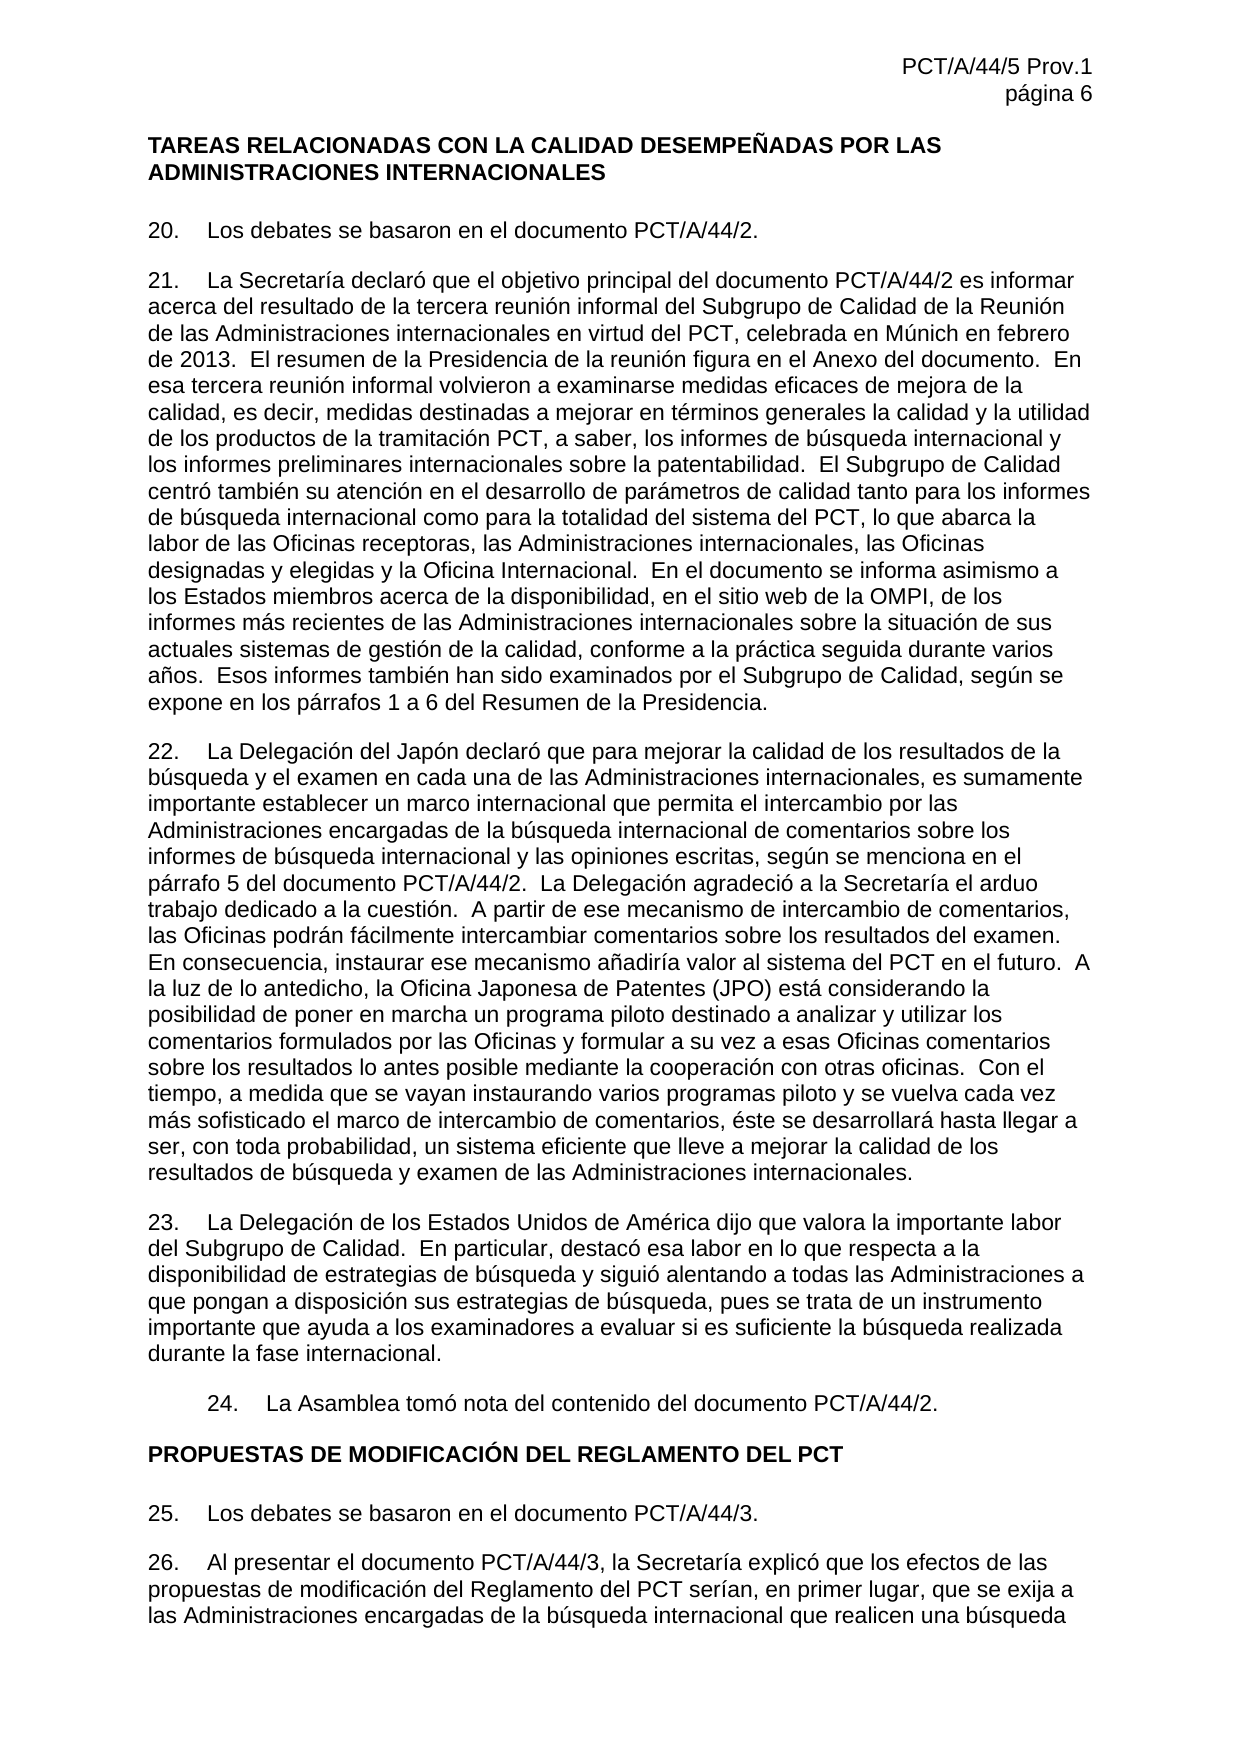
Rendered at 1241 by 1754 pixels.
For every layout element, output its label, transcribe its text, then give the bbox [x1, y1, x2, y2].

text La Delegación del Japón declaró que para mejorar la calidad de los resultados de la búsqueda y el examen en cada una de las Administraciones internacionales, es sumamente importante establecer un marco internacional que permita el intercambio por las Administraciones encargadas de la búsqueda internacional de comentarios sobre los informes de búsqueda internacional y las opiniones escritas, según se menciona en el párrafo 5 del documento PCT/A/44/2. La Delegación agradeció a la Secretaría el arduo trabajo dedicado a la cuestión. A partir de ese mecanismo de intercambio de comentarios, las Oficinas podrán fácilmente intercambiar comentarios sobre los resultados del examen. En consecuencia, instaurar ese mecanismo añadiría valor al sistema del PCT en el futuro. A la luz de lo antedicho, la Oficina Japonesa de Patentes (JPO) está considerando la posibilidad de poner en marcha un programa piloto destinado a analizar y utilizar los comentarios formulados por las Oficinas y formular a su vez a esas Oficinas comentarios sobre los resultados lo antes posible mediante la cooperación con otras oficinas. Con el tiempo, a medida que se vayan instaurando varios programas piloto y se vuelva cada vez más sofisticado el marco de intercambio de comentarios, éste se desarrollará hasta llegar a ser, con toda probabilidad, un sistema eficiente que lleve a mejorar la calidad de los resultados de búsqueda y examen de las Administraciones internacionales. [148, 738, 1092, 1186]
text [148, 1549, 1092, 1628]
text La Delegación de los Estados Unidos de América dijo que valora la importante labor del Subgrupo de Calidad. En particular, destacó esa labor en lo que respecta a la disponibilidad de estrategias de búsqueda y siguió alentando a todas las Administraciones a que pongan a disposición sus estrategias de búsqueda, pues se trata de un instrumento importante que ayuda a los examinadores a evaluar si es suficiente la búsqueda realizada durante la fase internacional. [148, 1209, 1092, 1367]
text La Asamblea tomó nota del contenido del documento PCT/A/44/2. [207, 1390, 1092, 1416]
subtitle Propuestas de modificación del Reglamento del PCT [148, 1441, 1092, 1467]
subtitle TAREAS RELACIONADAS CON LA CALIDAD DESEMPEÑADAS POR LAS ADMINISTRACIONES INTERNACIONALES [148, 132, 1092, 185]
text Los debates se basaron en el documento PCT/A/44/2. [148, 217, 1092, 244]
text La Secretaría declaró que el objetivo principal del documento PCT/A/44/2 es informar acerca del resultado de la tercera reunión informal del Subgrupo de Calidad de la Reunión de las Administraciones internacionales en virtud del PCT, celebrada en Múnich en febrero de 2013. El resumen de la Presidencia de la reunión figura en el Anexo del documento. En esa tercera reunión informal volvieron a examinarse medidas eficaces de mejora de la calidad, es decir, medidas destinadas a mejorar en términos generales la calidad y la utilidad de los productos de la tramitación PCT, a saber, los informes de búsqueda internacional y los informes preliminares internacionales sobre la patentabilidad. El Subgrupo de Calidad centró también su atención en el desarrollo de parámetros de calidad tanto para los informes de búsqueda internacional como para la totalidad del sistema del PCT, lo que abarca la labor de las Oficinas receptoras, las Administraciones internacionales, las Oficinas designadas y elegidas y la Oficina Internacional. En el documento se informa asimismo a los Estados miembros acerca de la disponibilidad, en el sitio web de la OMPI, de los informes más recientes de las Administraciones internacionales sobre la situación de sus actuales sistemas de gestión de la calidad, conforme a la práctica seguida durante varios años. Esos informes también han sido examinados por el Subgrupo de Calidad, según se expone en los párrafos 1 a 6 del Resumen de la Presidencia. [148, 267, 1092, 715]
text Los debates se basaron en el documento PCT/A/44/3. [148, 1500, 1092, 1526]
